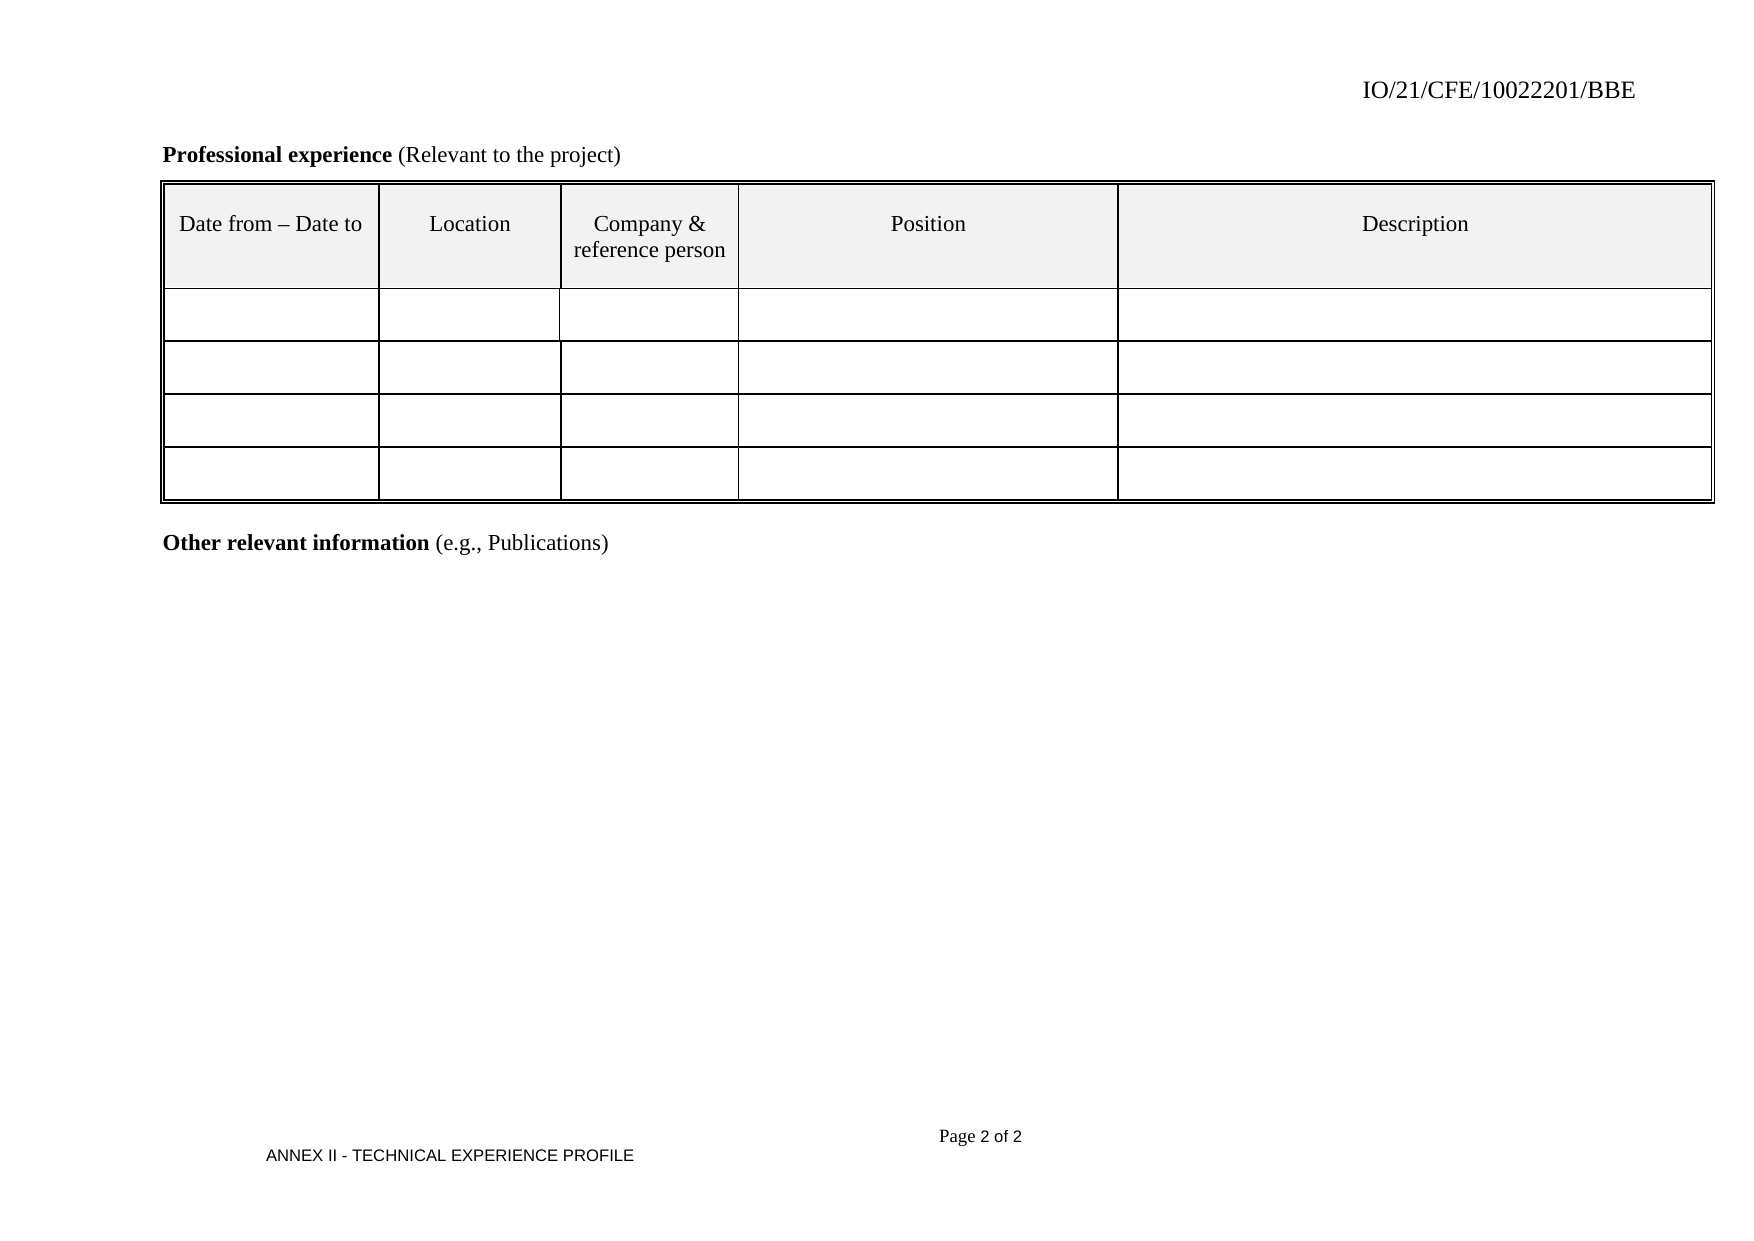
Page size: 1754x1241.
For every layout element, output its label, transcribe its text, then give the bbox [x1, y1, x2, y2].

table_cell [165, 342, 378, 393]
table_cell [380, 342, 560, 393]
table_cell [1119, 342, 1711, 393]
text Other relevant information (e.g., Publications) [103, 529, 1636, 555]
table_cell [739, 448, 1117, 499]
table_cell [165, 448, 378, 499]
table_header Company & reference person [562, 185, 738, 287]
table_cell [1119, 289, 1711, 340]
table_cell [380, 395, 560, 446]
table_cell [380, 289, 559, 340]
table_cell [562, 448, 738, 499]
table_cell [739, 395, 1117, 446]
table_header Location [380, 185, 560, 287]
table_cell [380, 448, 560, 499]
table_cell [739, 289, 1117, 340]
table_cell [165, 289, 378, 340]
table_cell [1119, 395, 1711, 446]
table_header Date from – Date to [165, 185, 378, 287]
table_cell [739, 342, 1117, 393]
table_header Description [1119, 185, 1711, 287]
table_cell [562, 342, 738, 393]
table_cell [562, 395, 738, 446]
text Professional experience (Relevant to the project) [103, 141, 1636, 168]
table_cell [560, 289, 738, 340]
table_cell [165, 395, 378, 446]
table_header Position [739, 185, 1117, 287]
table_cell [1119, 448, 1711, 499]
